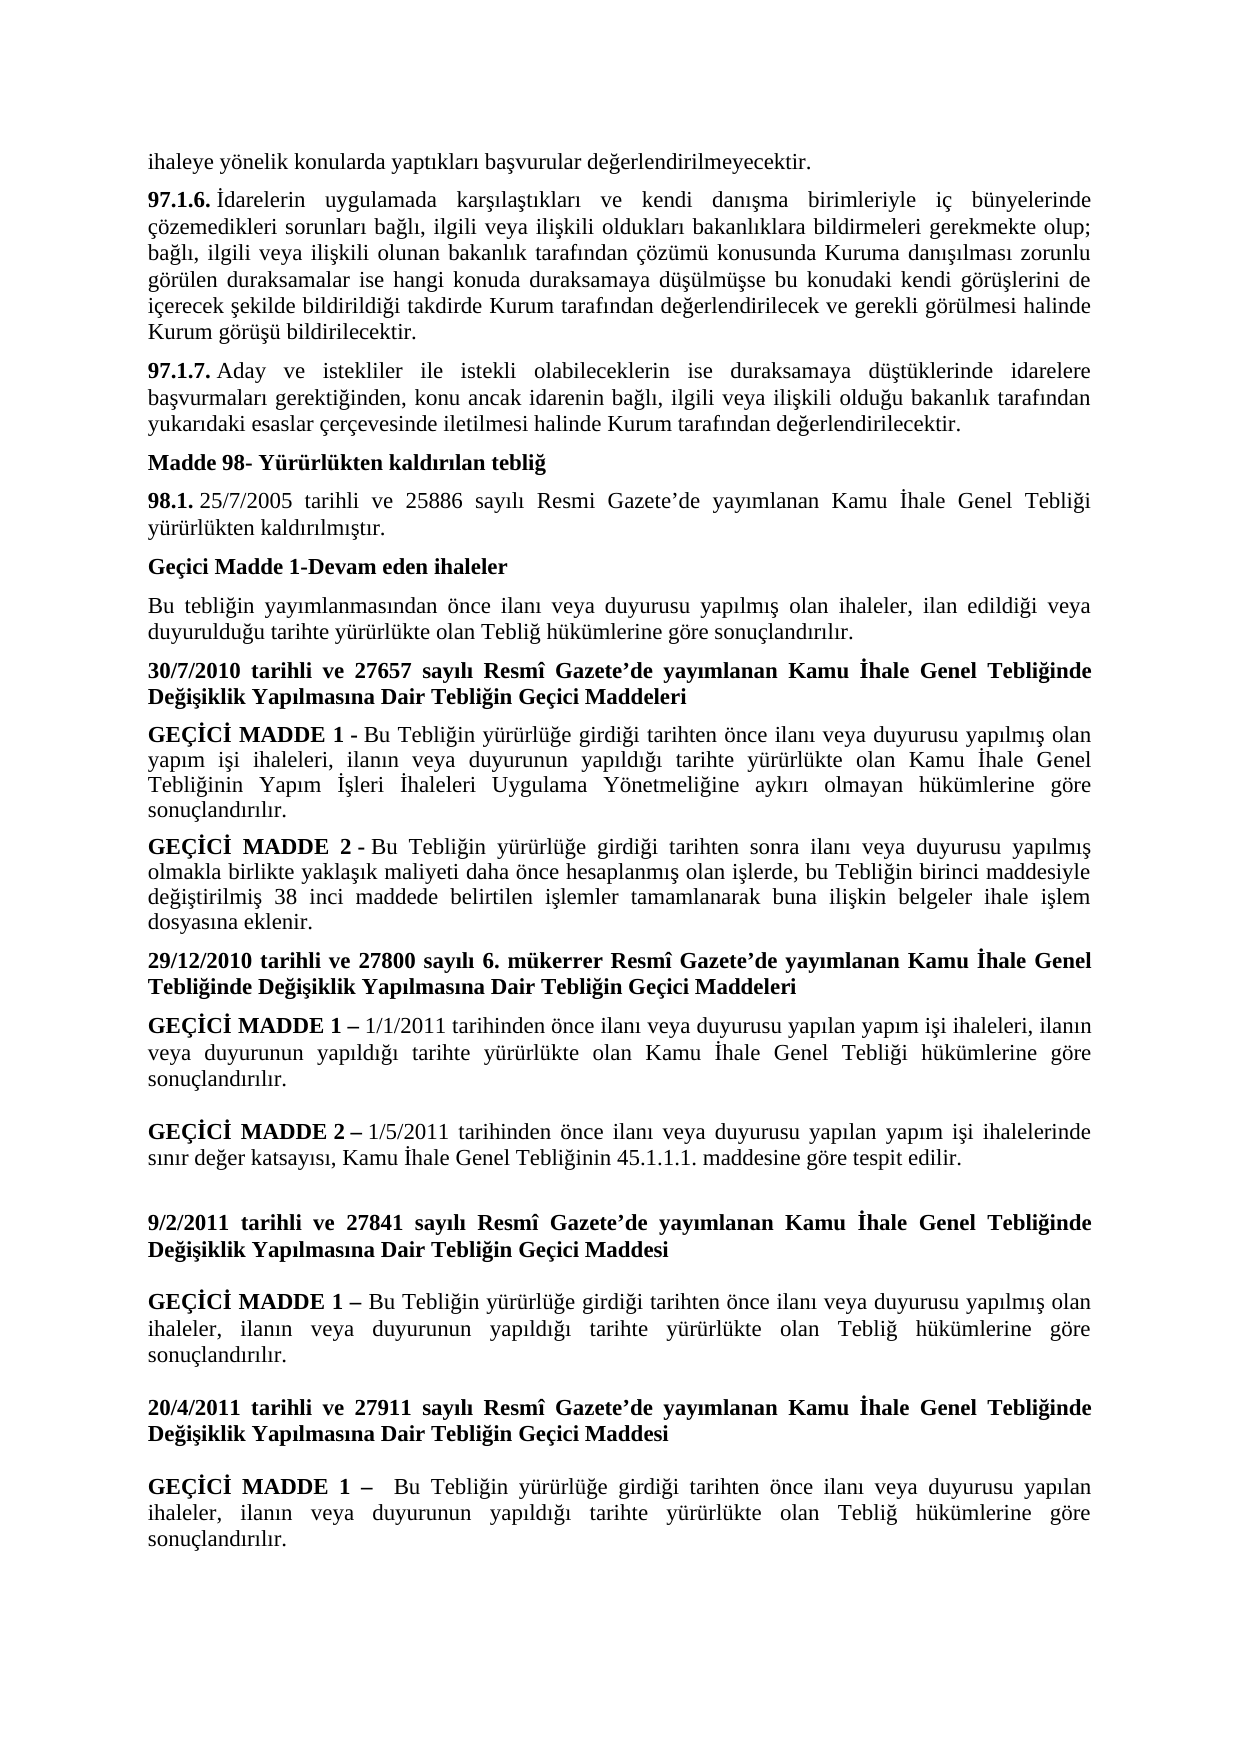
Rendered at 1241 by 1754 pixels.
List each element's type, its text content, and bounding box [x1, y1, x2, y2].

text GEÇİCİ MADDE 2 – 1/5/2011 tarihinden önce ilanı veya duyurusu yapılan yapım işi ihalelerinde sınır değer katsayısı, Kamu İhale Genel Tebliğinin 45.1.1.1. maddesine göre tespit edilir. [148, 1118, 1092, 1170]
text 97.1.7. Aday ve istekliler ile istekli olabileceklerin ise duraksamaya düştüklerinde idarelere başvurmaları gerektiğinden, konu ancak idarenin bağlı, ilgili veya ilişkili olduğu bakanlık tarafından yukarıdaki esaslar çerçevesinde iletilmesi halinde Kurum tarafından değerlendirilecektir. [148, 357, 1092, 436]
text 20/4/2011 tarihli ve 27911 sayılı Resmî Gazete’de yayımlanan Kamu İhale Genel Tebliğinde Değişiklik Yapılmasına Dair Tebliğin Geçici Maddesi [148, 1394, 1092, 1446]
text GEÇİCİ MADDE 1 – Bu Tebliğin yürürlüğe girdiği tarihten önce ilanı veya duyurusu yapılmış olan ihaleler, ilanın veya duyurunun yapıldığı tarihte yürürlükte olan Tebliğ hükümlerine göre sonuçlandırılır. [148, 1288, 1092, 1367]
text 9/2/2011 tarihli ve 27841 sayılı Resmî Gazete’de yayımlanan Kamu İhale Genel Tebliğinde Değişiklik Yapılmasına Dair Tebliğin Geçici Maddesi [148, 1209, 1092, 1262]
text Geçici Madde 1-Devam eden ihaleler [148, 553, 1092, 579]
text GEÇİCİ MADDE 2 - Bu Tebliğin yürürlüğe girdiği tarihten sonra ilanı veya duyurusu yapılmış olmakla birlikte yaklaşık maliyeti daha önce hesaplanmış olan işlerde, bu Tebliğin birinci maddesiyle değiştirilmiş 38 inci maddede belirtilen işlemler tamamlanarak buna ilişkin belgeler ihale işlem dosyasına eklenir. [148, 834, 1092, 934]
text Bu tebliğin yayımlanmasından önce ilanı veya duyurusu yapılmış olan ihaleler, ilan edildiği veya duyurulduğu tarihte yürürlükte olan Tebliğ hükümlerine göre sonuçlandırılır. [148, 592, 1092, 644]
text Madde 98- Yürürlükten kaldırılan tebliğ [148, 449, 1092, 475]
text 30/7/2010 tarihli ve 27657 sayılı Resmî Gazete’de yayımlanan Kamu İhale Genel Tebliğinde Değişiklik Yapılmasına Dair Tebliğin Geçici Maddeleri [148, 657, 1092, 709]
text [148, 148, 1092, 174]
text 97.1.6. İdarelerin uygulamada karşılaştıkları ve kendi danışma birimleriyle iç bünyelerinde çözemedikleri sorunları bağlı, ilgili veya ilişkili oldukları bakanlıklara bildirmeleri gerekmekte olup; bağlı, ilgili veya ilişkili olunan bakanlık tarafından çözümü konusunda Kuruma danışılması zorunlu görülen duraksamalar ise hangi konuda duraksamaya düşülmüşse bu konudaki kendi görüşlerini de içerecek şekilde bildirildiği takdirde Kurum tarafından değerlendirilecek ve gerekli görülmesi halinde Kurum görüşü bildirilecektir. [148, 187, 1092, 345]
text GEÇİCİ MADDE 1 - Bu Tebliğin yürürlüğe girdiği tarihten önce ilanı veya duyurusu yapılmış olan yapım işi ihaleleri, ilanın veya duyurunun yapıldığı tarihte yürürlükte olan Kamu İhale Genel Tebliğinin Yapım İşleri İhaleleri Uygulama Yönetmeliğine aykırı olmayan hükümlerine göre sonuçlandırılır. [148, 722, 1092, 822]
text GEÇİCİ MADDE 1 – 1/1/2011 tarihinden önce ilanı veya duyurusu yapılan yapım işi ihaleleri, ilanın veya duyurunun yapıldığı tarihte yürürlükte olan Kamu İhale Genel Tebliği hükümlerine göre sonuçlandırılır. [148, 1012, 1092, 1091]
text GEÇİCİ MADDE 1 – Bu Tebliğin yürürlüğe girdiği tarihten önce ilanı veya duyurusu yapılan ihaleler, ilanın veya duyurunun yapıldığı tarihte yürürlükte olan Tebliğ hükümlerine göre sonuçlandırılır. [148, 1473, 1092, 1552]
text 29/12/2010 tarihli ve 27800 sayılı 6. mükerrer Resmî Gazete’de yayımlanan Kamu İhale Genel Tebliğinde Değişiklik Yapılmasına Dair Tebliğin Geçici Maddeleri [148, 947, 1092, 1000]
text 98.1. 25/7/2005 tarihli ve 25886 sayılı Resmi Gazete’de yayımlanan Kamu İhale Genel Tebliği yürürlükten kaldırılmıştır. [148, 488, 1092, 540]
